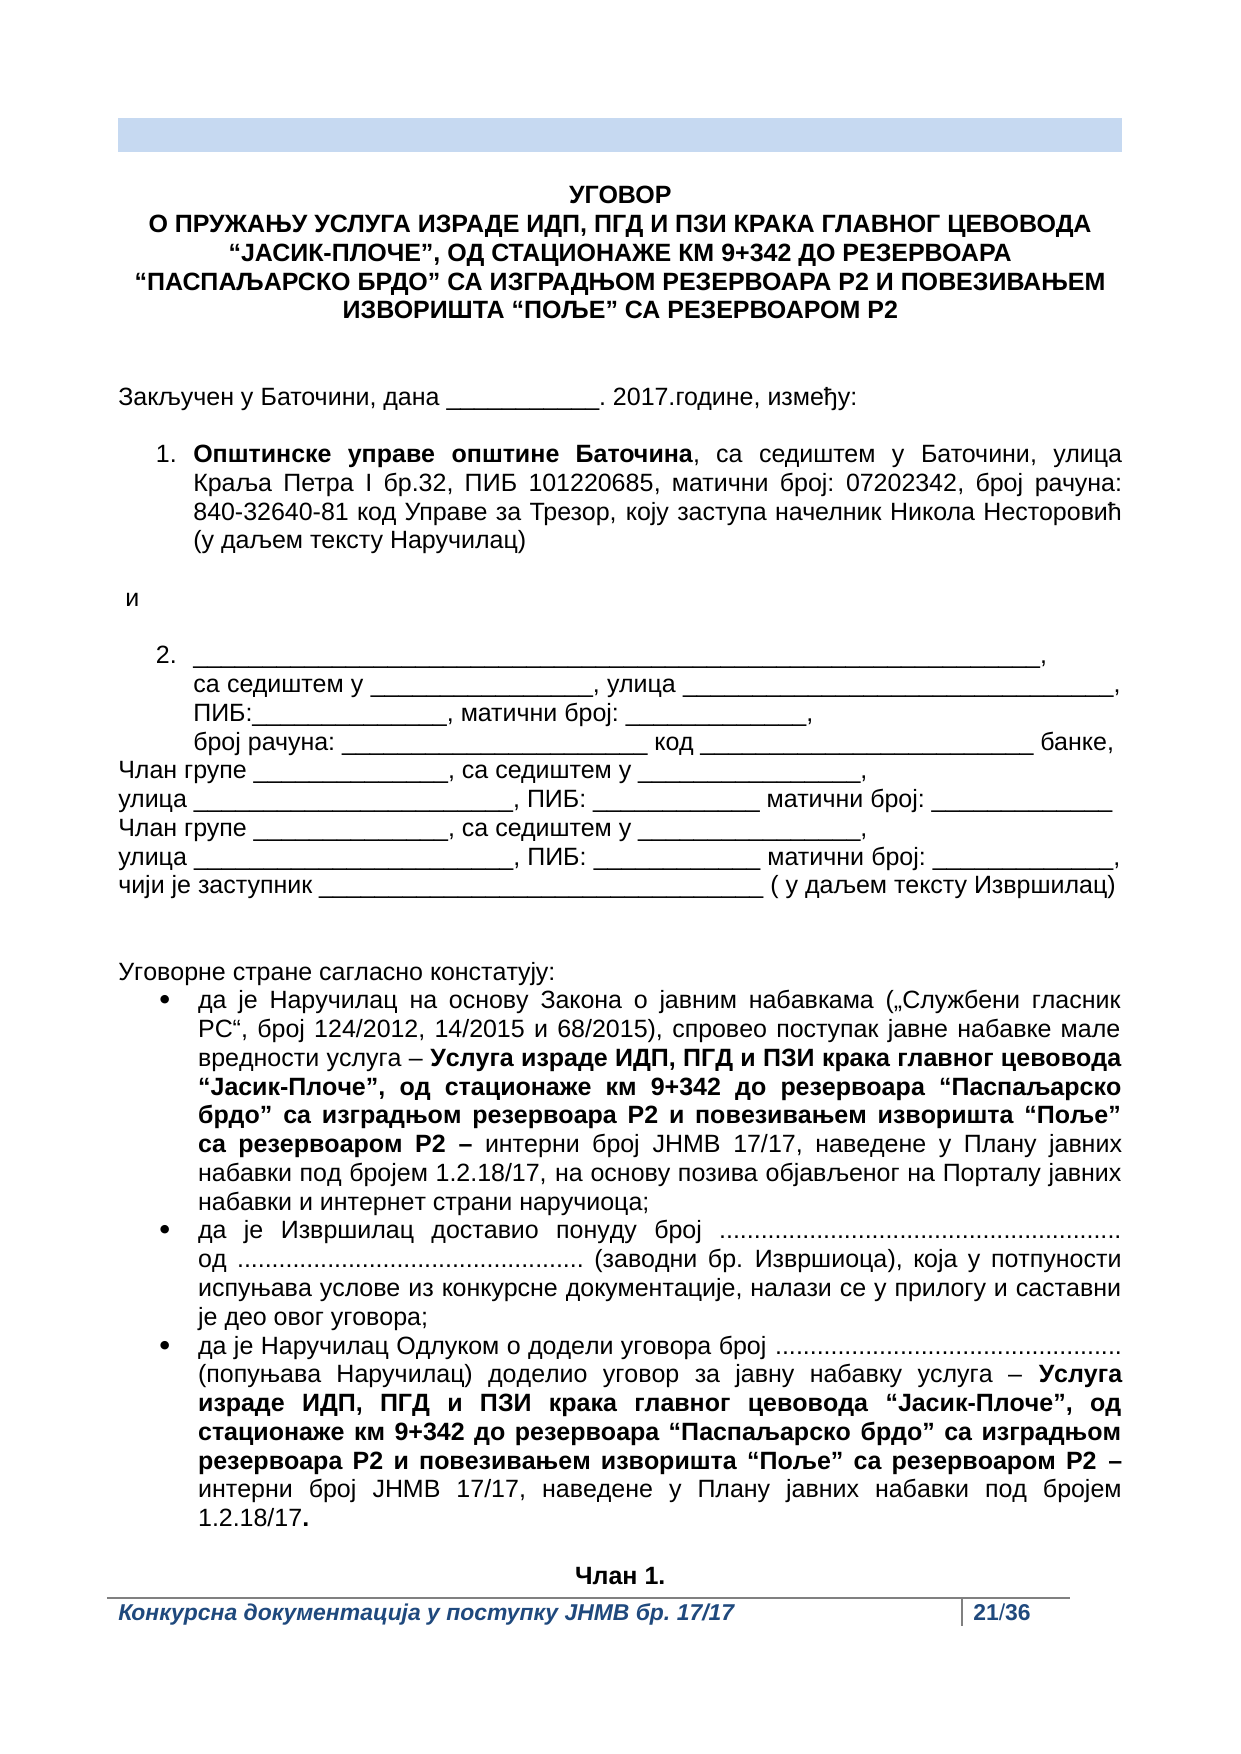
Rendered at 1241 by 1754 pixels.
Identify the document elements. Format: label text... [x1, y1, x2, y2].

text Члан 1. [118, 1561, 1122, 1589]
list да је Наручилац Одлуком о додели уговора број .................................................. (попуњава Наручилац) доделио уговор за јавну набавку услуга – Услуга израде ИДП, ПГД и ПЗИ крака главног цевовода “Јасик-Плоче”, од стационаже км 9+342 до резервоара “Паспаљарско брдо” са изградњом резервоара Р2 и повезивањем изворишта “Поље” са резервоаром Р2 – интерни број ЈНМВ 17/17, наведене у Плану јавних набавки под бројем 1.2.18/17. [160, 1331, 1122, 1532]
list Општинске управе општине Баточина, са седиштем у Баточини, улица Краља Петра I бр.32, ПИБ 101220685, матични број: 07202342, број рачуна: 840-32640-81 код Управе за Трезор, коју заступа начелник Никола Несторовић (у даљем тексту Наручилац) [156, 439, 1122, 554]
list да је Извршилац доставио понуду број .......................................................... од .................................................. (заводни бр. Извршиоца), која у потпуности испуњава услове из конкурсне документације, налази се у прилогу и саставни је део овог уговора; [160, 1216, 1122, 1331]
text улица _______________________, ПИБ: ____________ матични број: _____________ [118, 784, 1122, 813]
text са седиштем у ________________, улица _______________________________, ПИБ:______________, матични број: _____________, [193, 669, 1122, 727]
text О ПРУЖАЊУ УСЛУГА ИЗРАДЕ ИДП, ПГД И ПЗИ КРАКА ГЛАВНОГ ЦЕВОВОДА “ЈАСИК-ПЛОЧЕ”, ОД СТАЦИОНАЖЕ КМ 9+342 ДО РЕЗЕРВОАРА “ПАСПАЉАРСКО БРДО” СА ИЗГРАДЊОМ РЕЗЕРВОАРА Р2 И ПОВЕЗИВАЊЕМ ИЗВОРИШТА “ПОЉЕ” СА РЕЗЕРВОАРОМ Р2 [118, 209, 1122, 324]
text број рачуна: ______________________ код ________________________ банке, [193, 727, 1122, 755]
text УГОВОР [118, 180, 1122, 209]
list _____________________________________________________________, [156, 640, 1122, 669]
text и [118, 583, 1122, 612]
text улица _______________________, ПИБ: ____________ матични број: _____________, чији је заступник ________________________________ ( у даљем тексту Извршилац) [118, 842, 1122, 899]
text Члан групе ______________, са седиштем у ________________, [118, 755, 1122, 784]
list да је Наручилац на основу Закона о јавним набавкама („Службени гласник РС“, број 124/2012, 14/2015 и 68/2015), спровео поступак јавне набавке мале вредности услуга – Услуга израде ИДП, ПГД и ПЗИ крака главног цевовода “Јасик-Плоче”, од стационаже км 9+342 до резервоара “Паспаљарско брдо” са изградњом резервоара Р2 и повезивањем изворишта “Поље” са резервоаром Р2 – интерни број ЈНМВ 17/17, наведене у Плану јавних набавки под бројем 1.2.18/17, на основу позива објављеног на Порталу јавних набавки и интернет страни наручиоца; [160, 985, 1122, 1216]
text Закључен у Баточини, дана ___________. 2017.године, између: [118, 382, 1122, 410]
text Уговорне стране сагласно констатују: [118, 957, 1122, 985]
text Члан групе ______________, са седиштем у ________________, [118, 813, 1122, 842]
